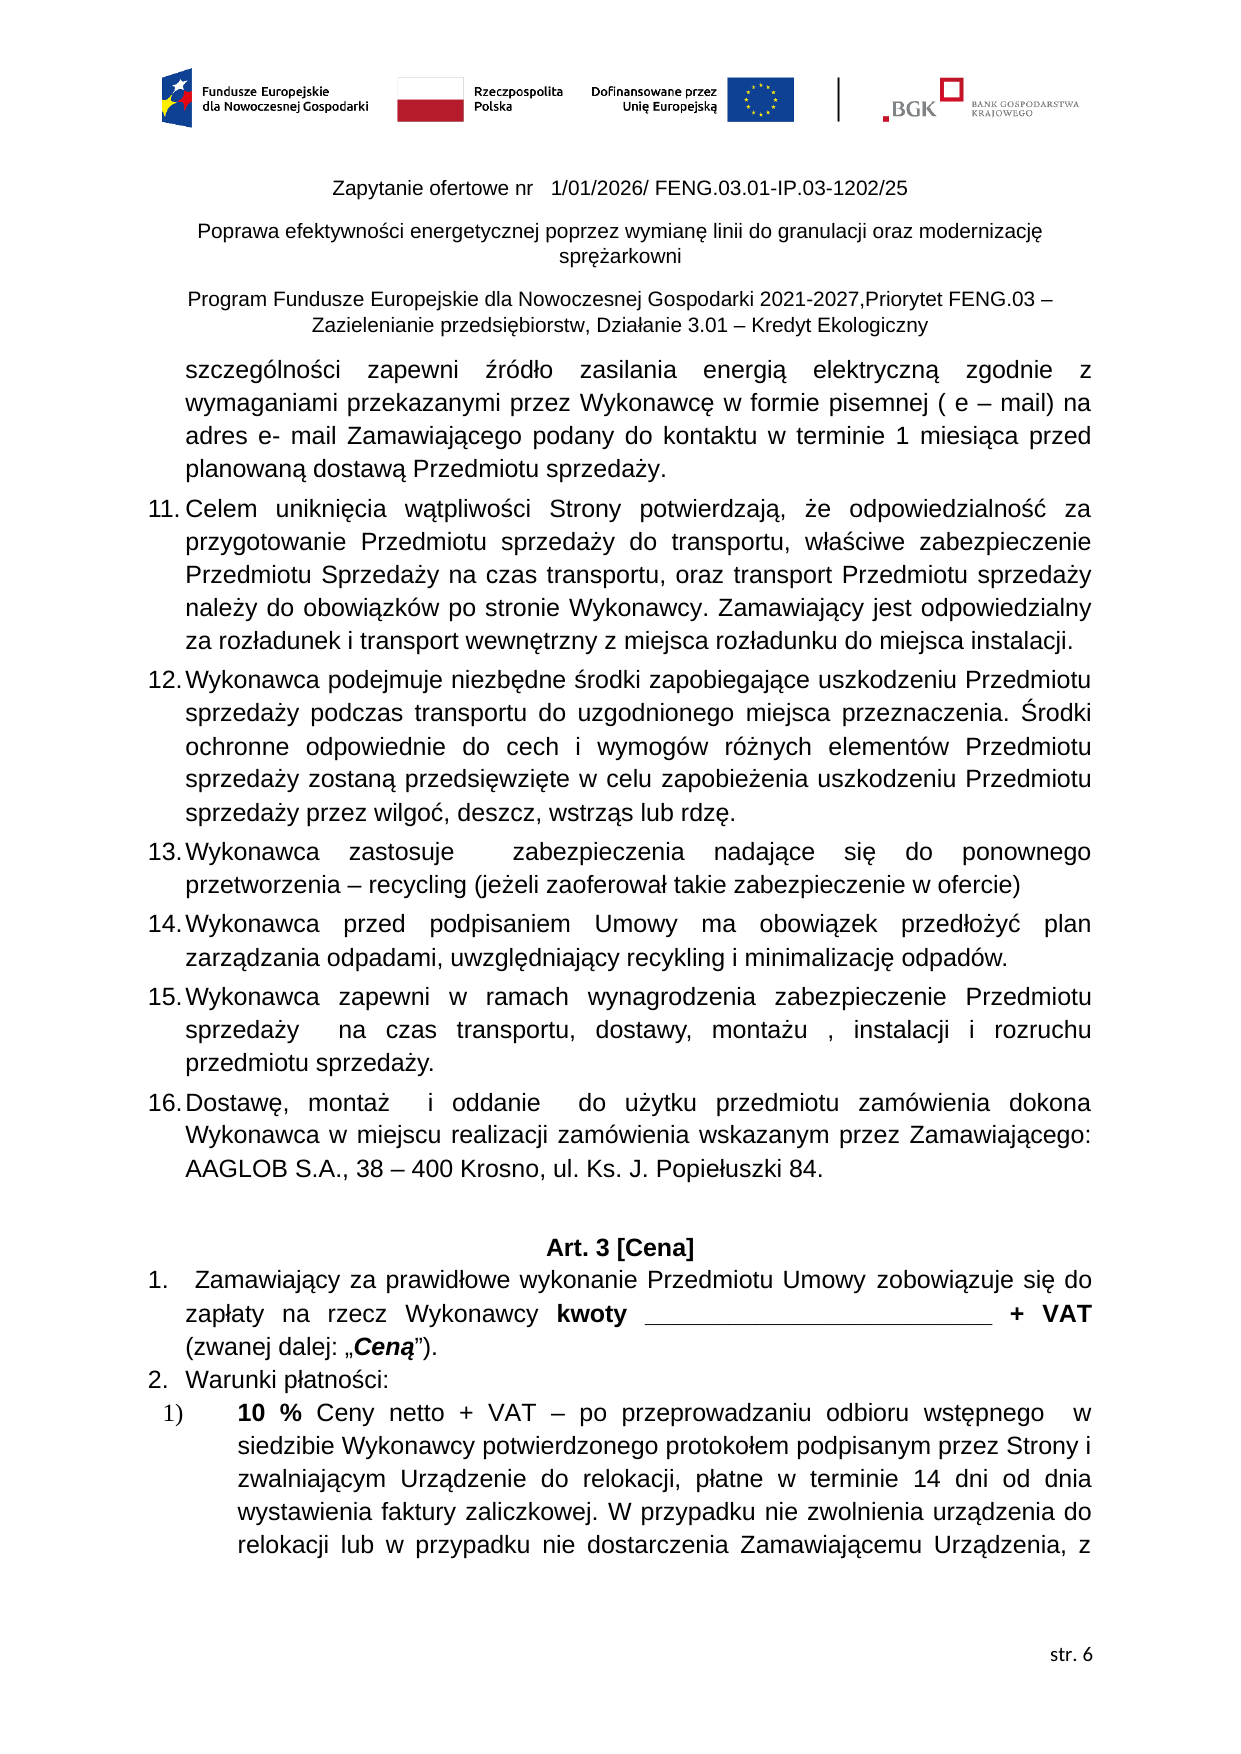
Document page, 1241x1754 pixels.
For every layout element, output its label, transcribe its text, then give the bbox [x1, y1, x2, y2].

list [148, 355, 1093, 483]
list Dostawę, montaż i oddanie do użytku przedmiotu zamówienia dokona Wykonawca w miejscu realizacji zamówienia wskazanym przez Zamawiającego: AAGLOB S.A., 38 – 400 Krosno, ul. Ks. J. Popiełuszki 84. [148, 1087, 1093, 1182]
list Wykonawca zastosuje zabezpieczenia nadające się do ponownego przetworzenia – recycling (jeżeli zaoferował takie zabezpieczenie w ofercie) [148, 837, 1093, 899]
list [162, 1398, 1093, 1558]
list Celem uniknięcia wątpliwości Strony potwierdzają, że odpowiedzialność za przygotowanie Przedmiotu sprzedaży do transportu, właściwe zabezpieczenie Przedmiotu Sprzedaży na czas transportu, oraz transport Przedmiotu sprzedaży należy do obowiązków po stronie Wykonawcy. Zamawiający jest odpowiedzialny za rozładunek i transport wewnętrzny z miejsca rozładunku do miejsca instalacji. [148, 494, 1093, 655]
list Warunki płatności: [148, 1364, 1093, 1393]
text Art. 3 [Cena] [148, 1232, 1093, 1261]
list Wykonawca przed podpisaniem Umowy ma obowiązek przedłożyć plan zarządzania odpadami, uwzględniający recykling i minimalizację odpadów. [148, 909, 1093, 971]
list Zamawiający za prawidłowe wykonanie Przedmiotu Umowy zobowiązuje się do zapłaty na rzecz Wykonawcy kwoty _________________________ + VAT (zwanej dalej: „Ceną”). [148, 1266, 1093, 1360]
list Wykonawca zapewni w ramach wynagrodzenia zabezpieczenie Przedmiotu sprzedaży na czas transportu, dostawy, montażu , instalacji i rozruchu przedmiotu sprzedaży. [148, 982, 1093, 1077]
list Wykonawca podejmuje niezbędne środki zapobiegające uszkodzeniu Przedmiotu sprzedaży podczas transportu do uzgodnionego miejsca przeznaczenia. Środki ochronne odpowiednie do cech i wymogów różnych elementów Przedmiotu sprzedaży zostaną przedsięwzięte w celu zapobieżenia uszkodzeniu Przedmiotu sprzedaży przez wilgoć, deszcz, wstrząs lub rdzę. [148, 665, 1093, 826]
